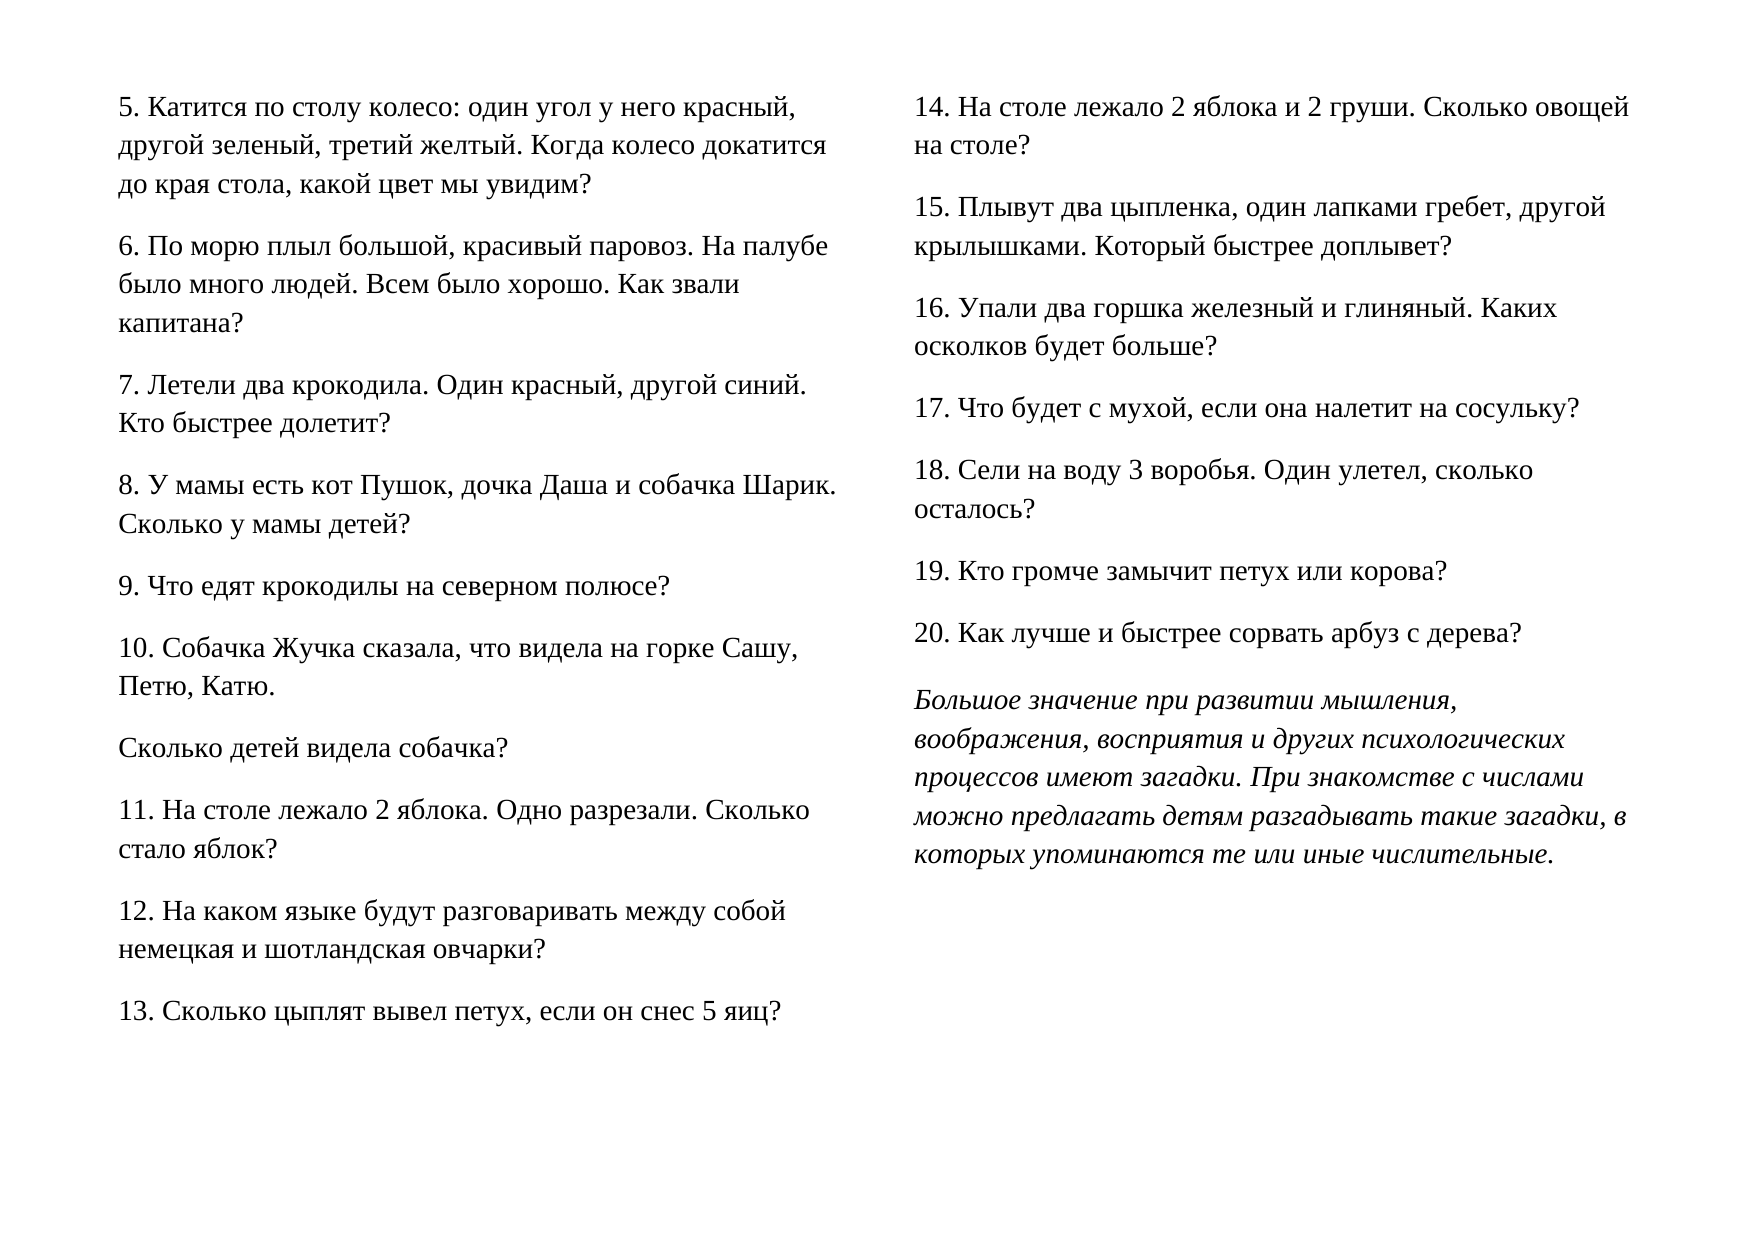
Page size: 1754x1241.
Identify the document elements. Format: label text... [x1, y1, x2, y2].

text 7. Летели два крокодила. Один красный, другой синий. Кто быстрее долетит? [118, 367, 840, 439]
text 11. На столе лежало 2 яблока. Одно разрезали. Сколько стало яблок? [118, 792, 840, 864]
text 17. Что будет с мухой, если она налетит на сосульку? [914, 390, 1636, 424]
text 19. Кто громче замычит петух или корова? [914, 553, 1636, 586]
text 13. Сколько цыплят вывел петух, если он снес 5 яиц? [118, 993, 840, 1027]
text 5. Катится по столу колесо: один угол у него красный, другой зеленый, третий желтый. Когда колесо докатится до края стола, какой цвет мы увидим? [118, 89, 840, 199]
text 8. У мамы есть кот Пушок, дочка Даша и собачка Шарик. Сколько у мамы детей? [118, 467, 840, 539]
text 18. Сели на воду 3 воробья. Один улетел, сколько осталось? [914, 452, 1636, 524]
text 10. Собачка Жучка сказала, что видела на горке Сашу, Петю, Катю. [118, 630, 840, 702]
text Сколько детей видела собачка? [118, 730, 840, 764]
text 14. На столе лежало 2 яблока и 2 груши. Сколько овощей на столе? [914, 89, 1636, 161]
text Большое значение при развитии мышления, воображения, восприятия и других психологических процессов имеют загадки. При знакомстве с числами можно предлагать детям разгадывать такие загадки, в которых упоминаются те или иные числительные. [914, 682, 1636, 870]
text 12. На каком языке будут разговаривать между собой немецкая и шотландская овчарки? [118, 893, 840, 965]
text 9. Что едят крокодилы на северном полюсе? [118, 568, 840, 601]
text 6. По морю плыл большой, красивый паровоз. На палубе было много людей. Всем было хорошо. Как звали капитана? [118, 228, 840, 338]
text 20. Как лучше и быстрее сорвать арбуз с дерева? [914, 615, 1636, 648]
text 16. Упали два горшка железный и глиняный. Каких осколков будет больше? [914, 290, 1636, 362]
text 15. Плывут два цыпленка, один лапками гребет, другой крылышками. Который быстрее доплывет? [914, 189, 1636, 261]
